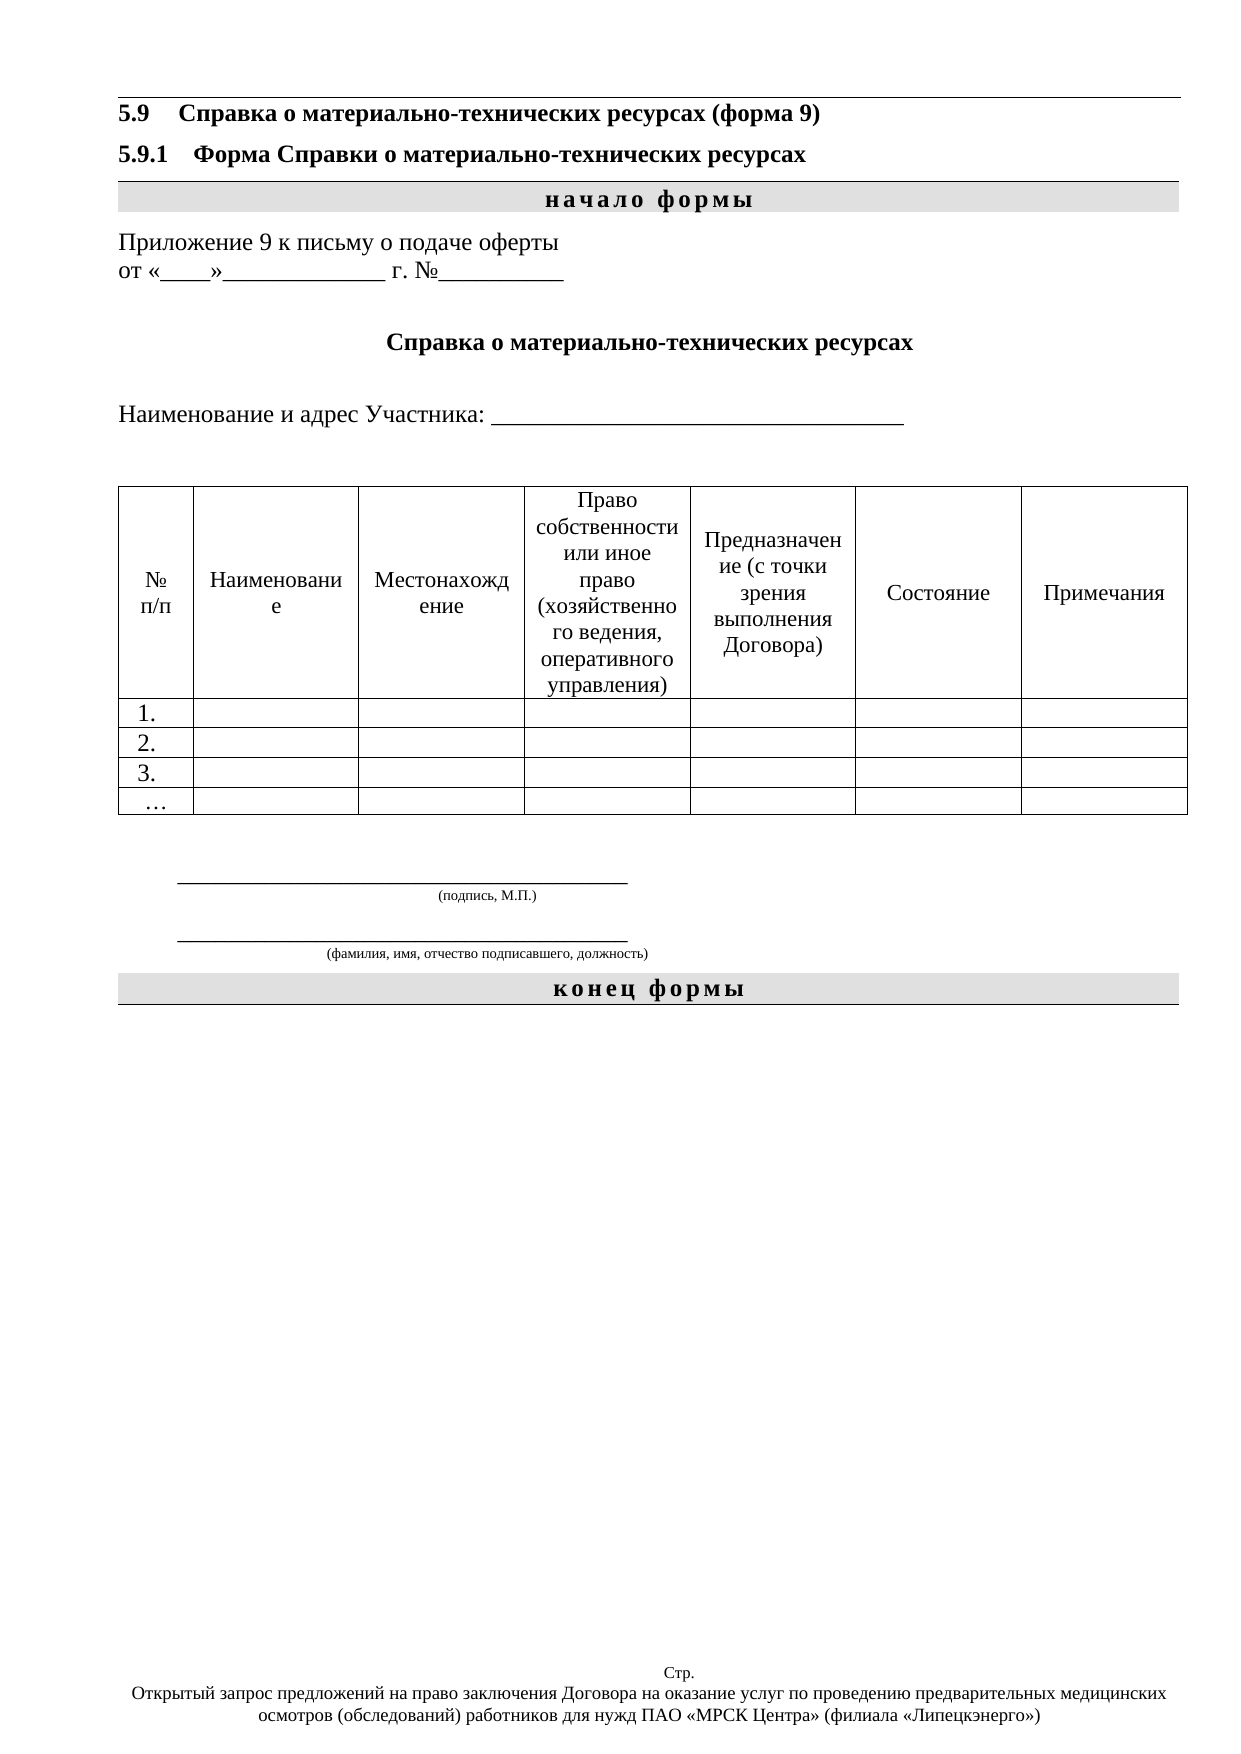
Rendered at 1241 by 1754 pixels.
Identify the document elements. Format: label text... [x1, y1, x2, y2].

table_cell [525, 788, 690, 814]
table_cell [525, 728, 690, 757]
table_cell [525, 699, 690, 727]
table_cell [359, 758, 524, 787]
table_cell [691, 699, 855, 727]
table_cell [525, 758, 690, 787]
table_cell [119, 728, 193, 757]
table_header Состояние [856, 487, 1021, 697]
text (подпись, М.П.) [118, 887, 797, 916]
table_cell [119, 758, 193, 787]
text ____________________________________ [118, 858, 1181, 887]
table_header Наименование [194, 487, 358, 697]
table_cell [119, 699, 193, 727]
text Справка о материально-технических ресурсах [118, 327, 1181, 356]
text Приложение 9 к письму о подаче оферты от «____»_____________ г. №__________ [118, 227, 1181, 284]
table_cell [194, 699, 358, 727]
table_cell [359, 699, 524, 727]
table_cell [194, 758, 358, 787]
table_cell [194, 788, 358, 814]
table_cell … [119, 788, 193, 814]
table_cell [359, 788, 524, 814]
text (фамилия, имя, отчество подписавшего, должность) [118, 944, 797, 973]
table_cell [856, 728, 1021, 757]
table_cell [691, 788, 855, 814]
table_cell [856, 788, 1021, 814]
table_cell [856, 758, 1021, 787]
table_header Примечания [1022, 487, 1187, 697]
table_cell [691, 728, 855, 757]
table_cell [1022, 699, 1187, 727]
text Наименование и адрес Участника: _________________________________ [118, 399, 1181, 428]
table_header Право собственности или иное право (хозяйственного ведения, оперативного управления) [525, 487, 690, 697]
table_cell [359, 728, 524, 757]
text начало формы [118, 182, 1179, 212]
table_cell [1022, 728, 1187, 757]
table_cell [194, 728, 358, 757]
subtitle Справка о материально-технических ресурсах (форма 9) [118, 98, 1181, 127]
text ____________________________________ [118, 916, 1181, 944]
table_cell [856, 699, 1021, 727]
table_cell [1022, 788, 1187, 814]
table_cell [691, 758, 855, 787]
text конец формы [118, 973, 1179, 1004]
table_header Местонахождение [359, 487, 524, 697]
table_cell [1022, 758, 1187, 787]
table_header Предназначение (с точки зрения выполнения Договора) [691, 487, 855, 697]
table_header № п/п [119, 487, 193, 697]
subtitle Форма Справки о материально-технических ресурсах [118, 139, 1181, 168]
